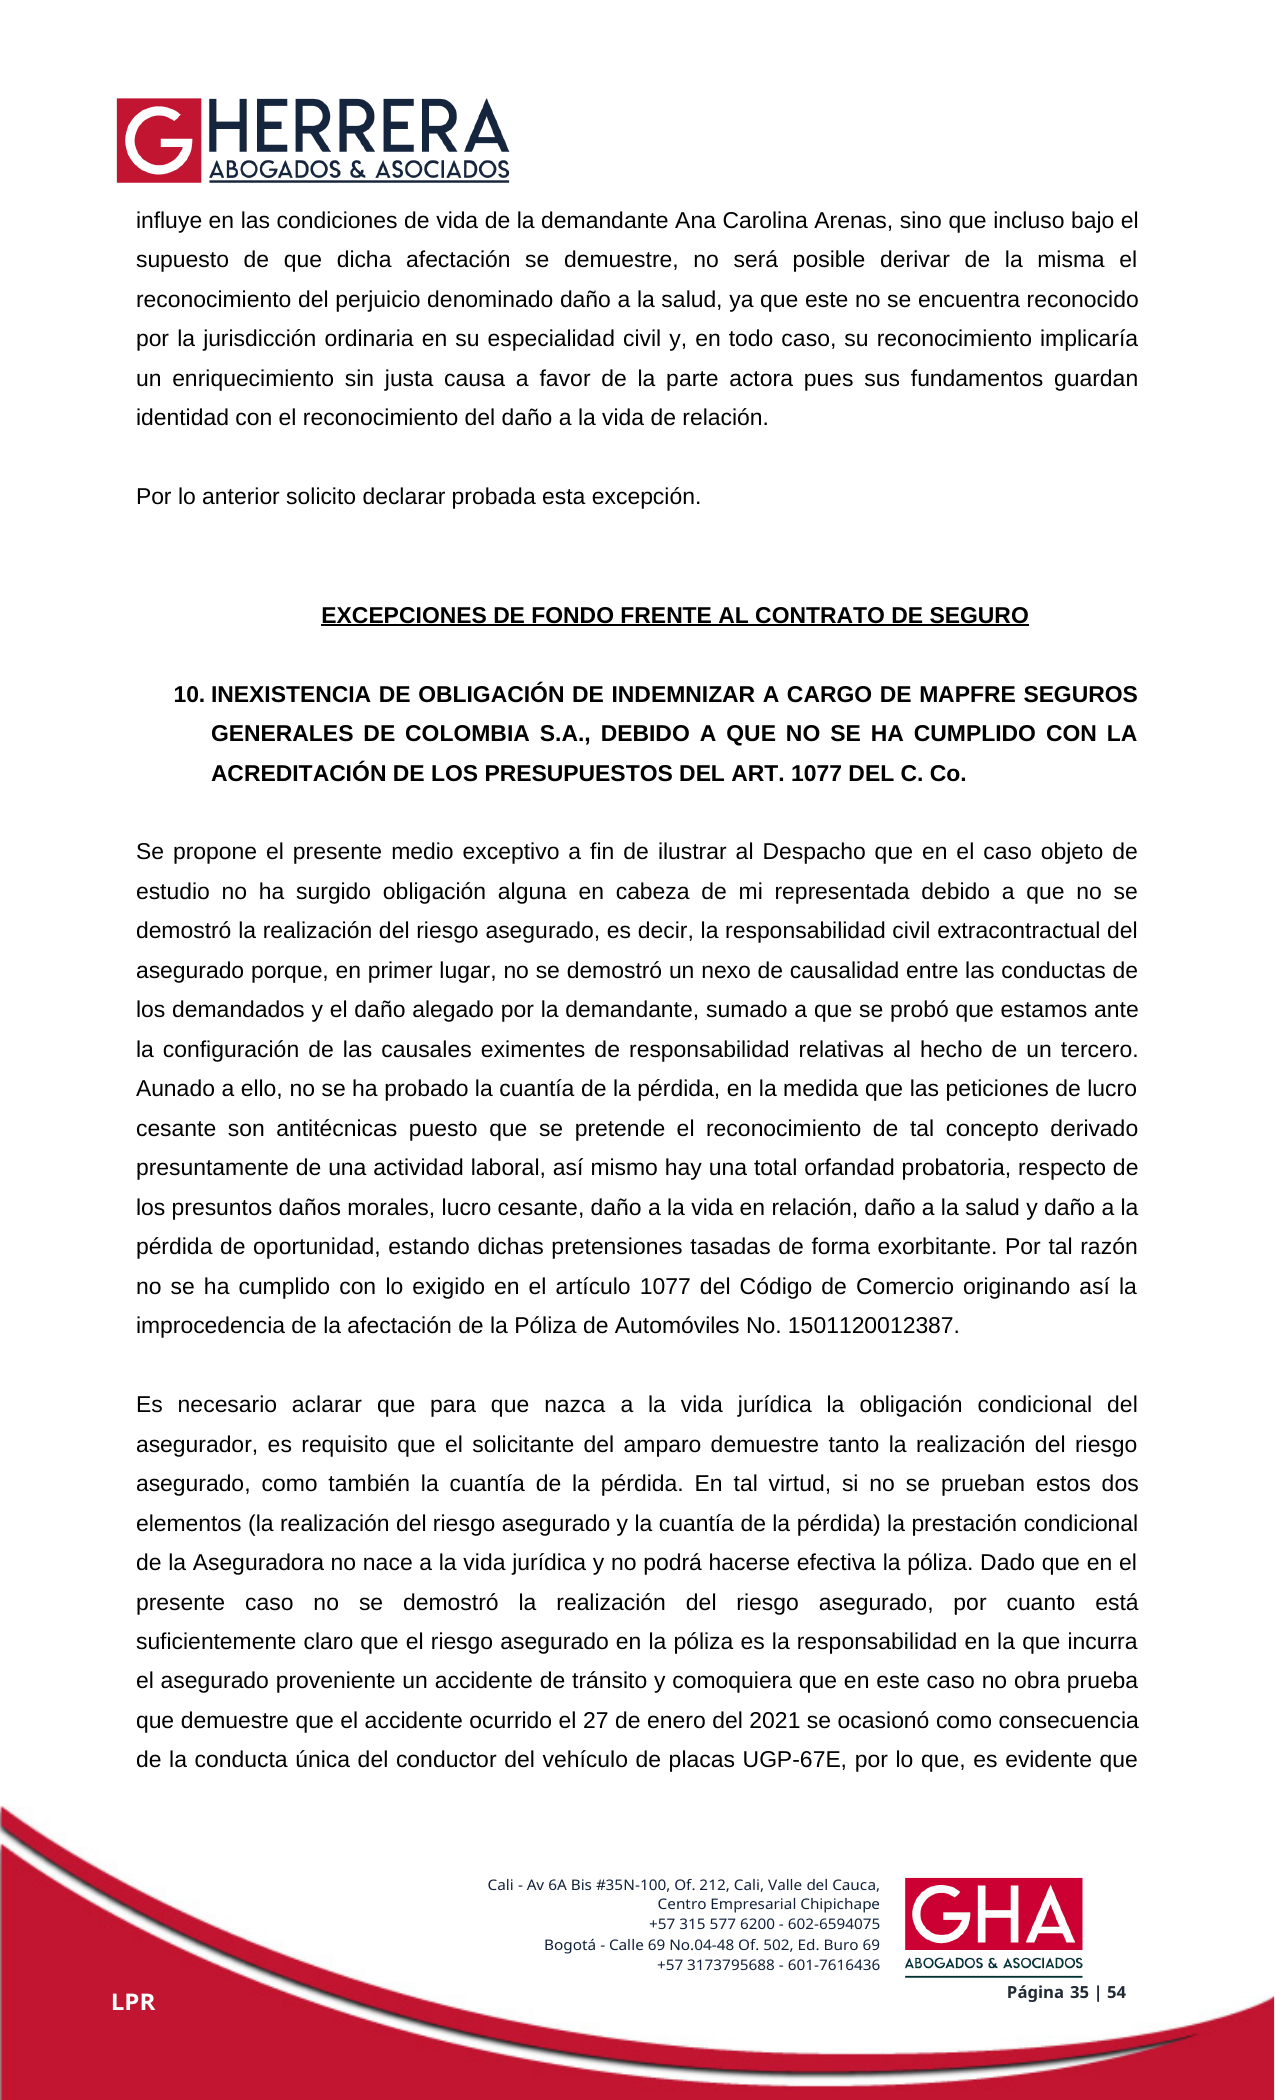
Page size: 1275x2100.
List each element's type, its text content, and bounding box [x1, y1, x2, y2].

text Por lo anterior solicito declarar probada esta excepción. [136, 483, 1139, 509]
subtitle INEXISTENCIA DE OBLIGACIÓN DE INDEMNIZAR A CARGO DE MAPFRE SEGUROS GENERALES DE COLOMBIA S.A., DEBIDO A QUE NO SE HA CUMPLIDO CON LA ACREDITACIÓN DE LOS PRESUPUESTOS DEL ART. 1077 DEL C. Co. [173, 681, 1139, 786]
picture [0, 1793, 1275, 2100]
picture [96, 75, 529, 206]
text Se propone el presente medio exceptivo a fin de ilustrar al Despacho que en el caso objeto de estudio no ha surgido obligación alguna en cabeza de mi representada debido a que no se demostró la realización del riesgo asegurado, es decir, la responsabilidad civil extracontractual del asegurado porque, en primer lugar, no se demostró un nexo de causalidad entre las conductas de los demandados y el daño alegado por la demandante, sumado a que se probó que estamos ante la configuración de las causales eximentes de responsabilidad relativas al hecho de un tercero. Aunado a ello, no se ha probado la cuantía de la pérdida, en la medida que las peticiones de lucro cesante son antitécnicas puesto que se pretende el reconocimiento de tal concepto derivado presuntamente de una actividad laboral, así mismo hay una total orfandad probatoria, respecto de los presuntos daños morales, lucro cesante, daño a la vida en relación, daño a la salud y daño a la pérdida de oportunidad, estando dichas pretensiones tasadas de forma exorbitante. Por tal razón no se ha cumplido con lo exigido en el artículo 1077 del Código de Comercio originando así la improcedencia de la afectación de la Póliza de Automóviles No. 1501120012387. [136, 838, 1139, 1338]
subtitle EXCEPCIONES DE FONDO FRENTE AL CONTRATO DE SEGURO [211, 602, 1139, 628]
